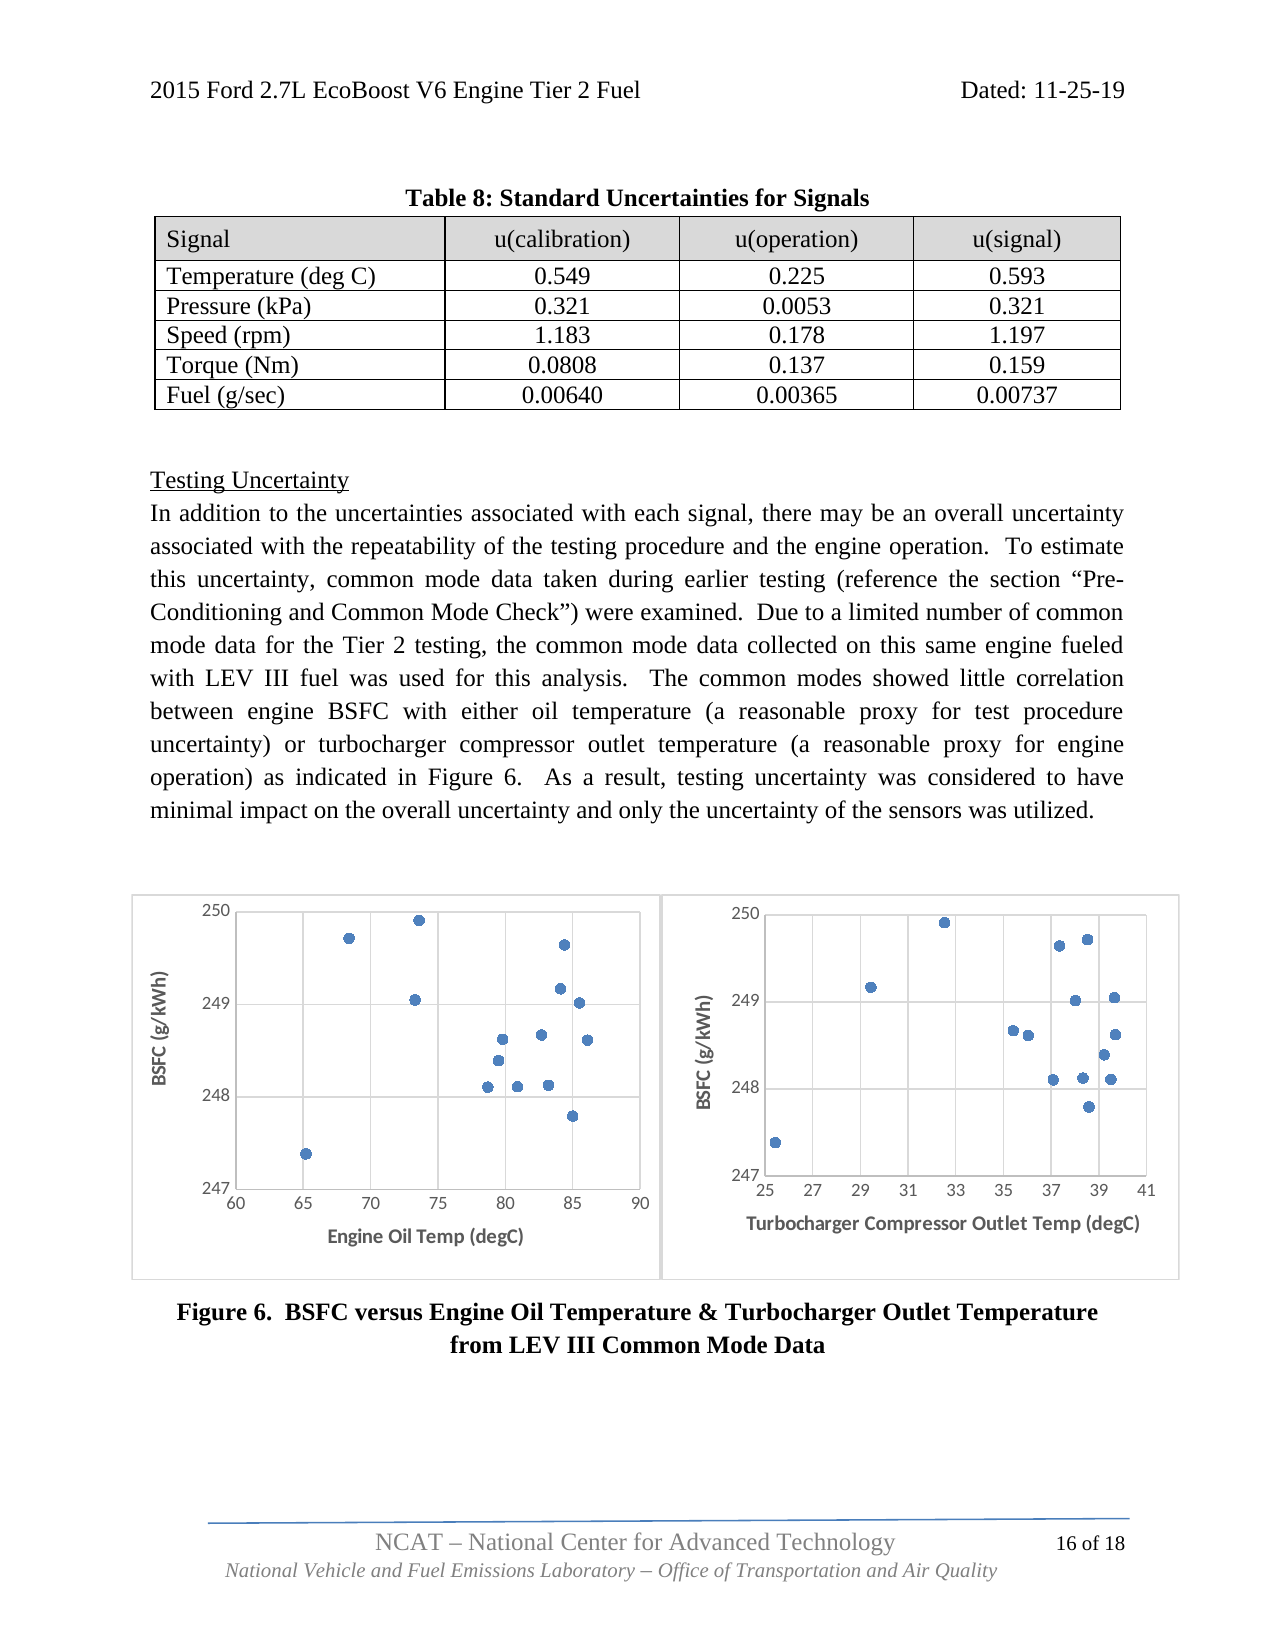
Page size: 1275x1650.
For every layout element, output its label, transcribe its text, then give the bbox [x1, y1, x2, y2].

table_cell 0.178 [680, 321, 913, 349]
table_cell 0.225 [680, 261, 913, 290]
table_cell Torque (Nm) [156, 350, 444, 379]
text Testing Uncertainty [150, 465, 1125, 494]
table_cell Temperature (deg C) [156, 261, 444, 290]
table_cell 0.00737 [914, 380, 1120, 409]
table_cell 0.321 [446, 291, 679, 319]
table_cell Pressure (kPa) [156, 291, 444, 319]
table_cell Speed (rpm) [156, 321, 444, 349]
table_header u(calibration) [446, 217, 679, 260]
table_cell 0.549 [446, 261, 679, 290]
table_header u(signal) [914, 217, 1120, 260]
table_cell 0.159 [914, 350, 1120, 379]
table_cell 0.0808 [446, 350, 679, 379]
table_cell 0.593 [914, 261, 1120, 290]
table_cell 1.197 [914, 321, 1120, 349]
table_header Signal [156, 217, 444, 260]
text Figure 6. BSFC versus Engine Oil Temperature & Turbocharger Outlet Temperature from LEV III Common Mode Data [150, 1297, 1125, 1359]
text Table 8: Standard Uncertainties for Signals [150, 183, 1125, 212]
table_cell 1.183 [446, 321, 679, 349]
table_cell 0.0053 [680, 291, 913, 319]
table_cell 0.321 [914, 291, 1120, 319]
table_cell 0.137 [680, 350, 913, 379]
table_cell Fuel (g/sec) [156, 380, 444, 409]
table_header u(operation) [680, 217, 913, 260]
table_cell 0.00640 [446, 380, 679, 409]
table_cell 0.00365 [680, 380, 913, 409]
text In addition to the uncertainties associated with each signal, there may be an overall uncertainty associated with the repeatability of the testing procedure and the engine operation. To estimate this uncertainty, common mode data taken during earlier testing (reference the section “Pre-Conditioning and Common Mode Check”) were examined. Due to a limited number of common mode data for the Tier 2 testing, the common mode data collected on this same engine fueled with LEV III fuel was used for this analysis. The common modes showed little correlation between engine BSFC with either oil temperature (a reasonable proxy for test procedure uncertainty) or turbocharger compressor outlet temperature (a reasonable proxy for engine operation) as indicated in Figure 6. As a result, testing uncertainty was considered to have minimal impact on the overall uncertainty and only the uncertainty of the sensors was utilized. [150, 498, 1125, 824]
